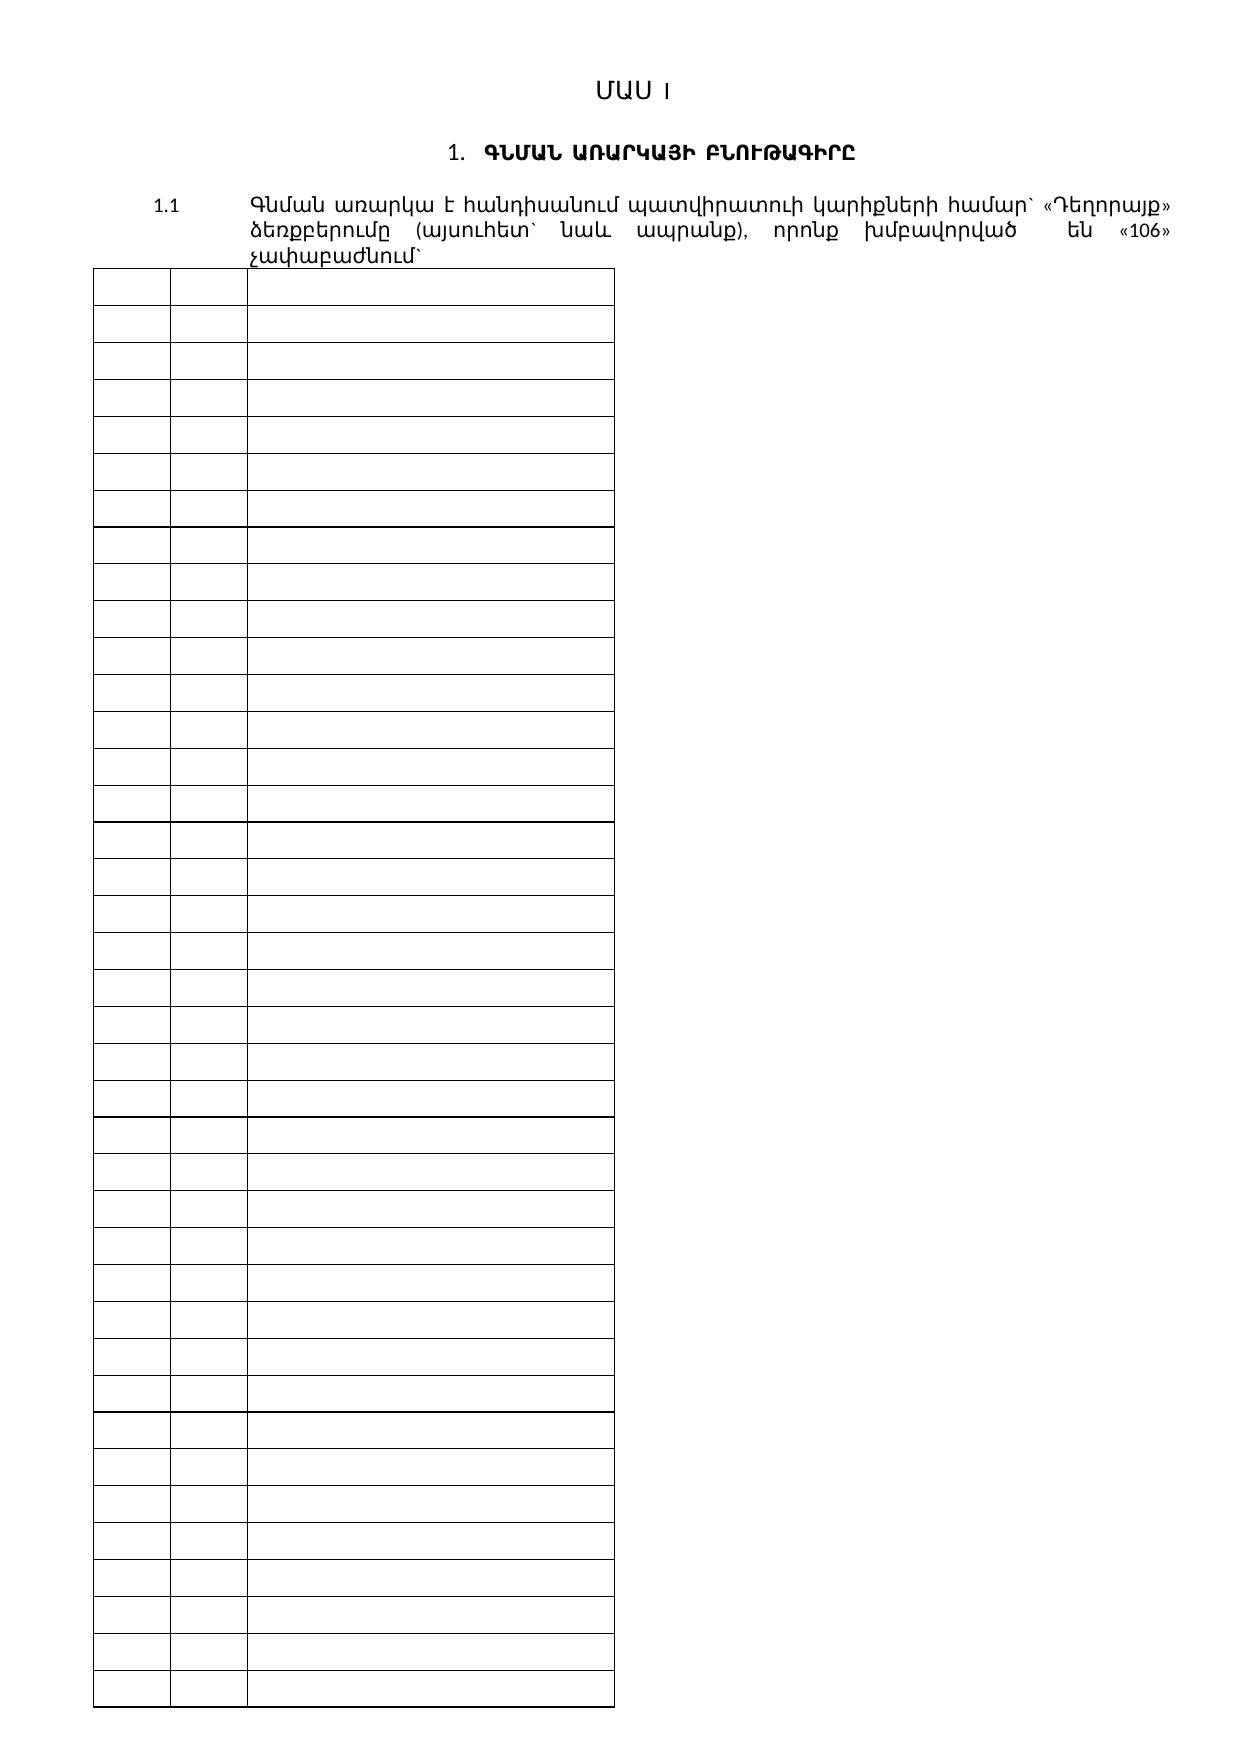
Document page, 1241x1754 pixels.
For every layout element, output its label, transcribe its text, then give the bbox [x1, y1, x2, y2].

text ՄԱՍ I [94, 75, 1171, 106]
list ԳՆՄԱՆ ԱՌԱՐԿԱՅԻ ԲՆՈՒԹԱԳԻՐԸ [131, 136, 1171, 167]
subtitle Գնման առարկա է հանդիսանում պատվիրատուի կարիքների համար` «Դեղորայք» ձեռքբերումը (այսուհետ` նաև ապրանք), որոնք խմբավորված են «106» չափաբաժնում` [153, 192, 1171, 268]
